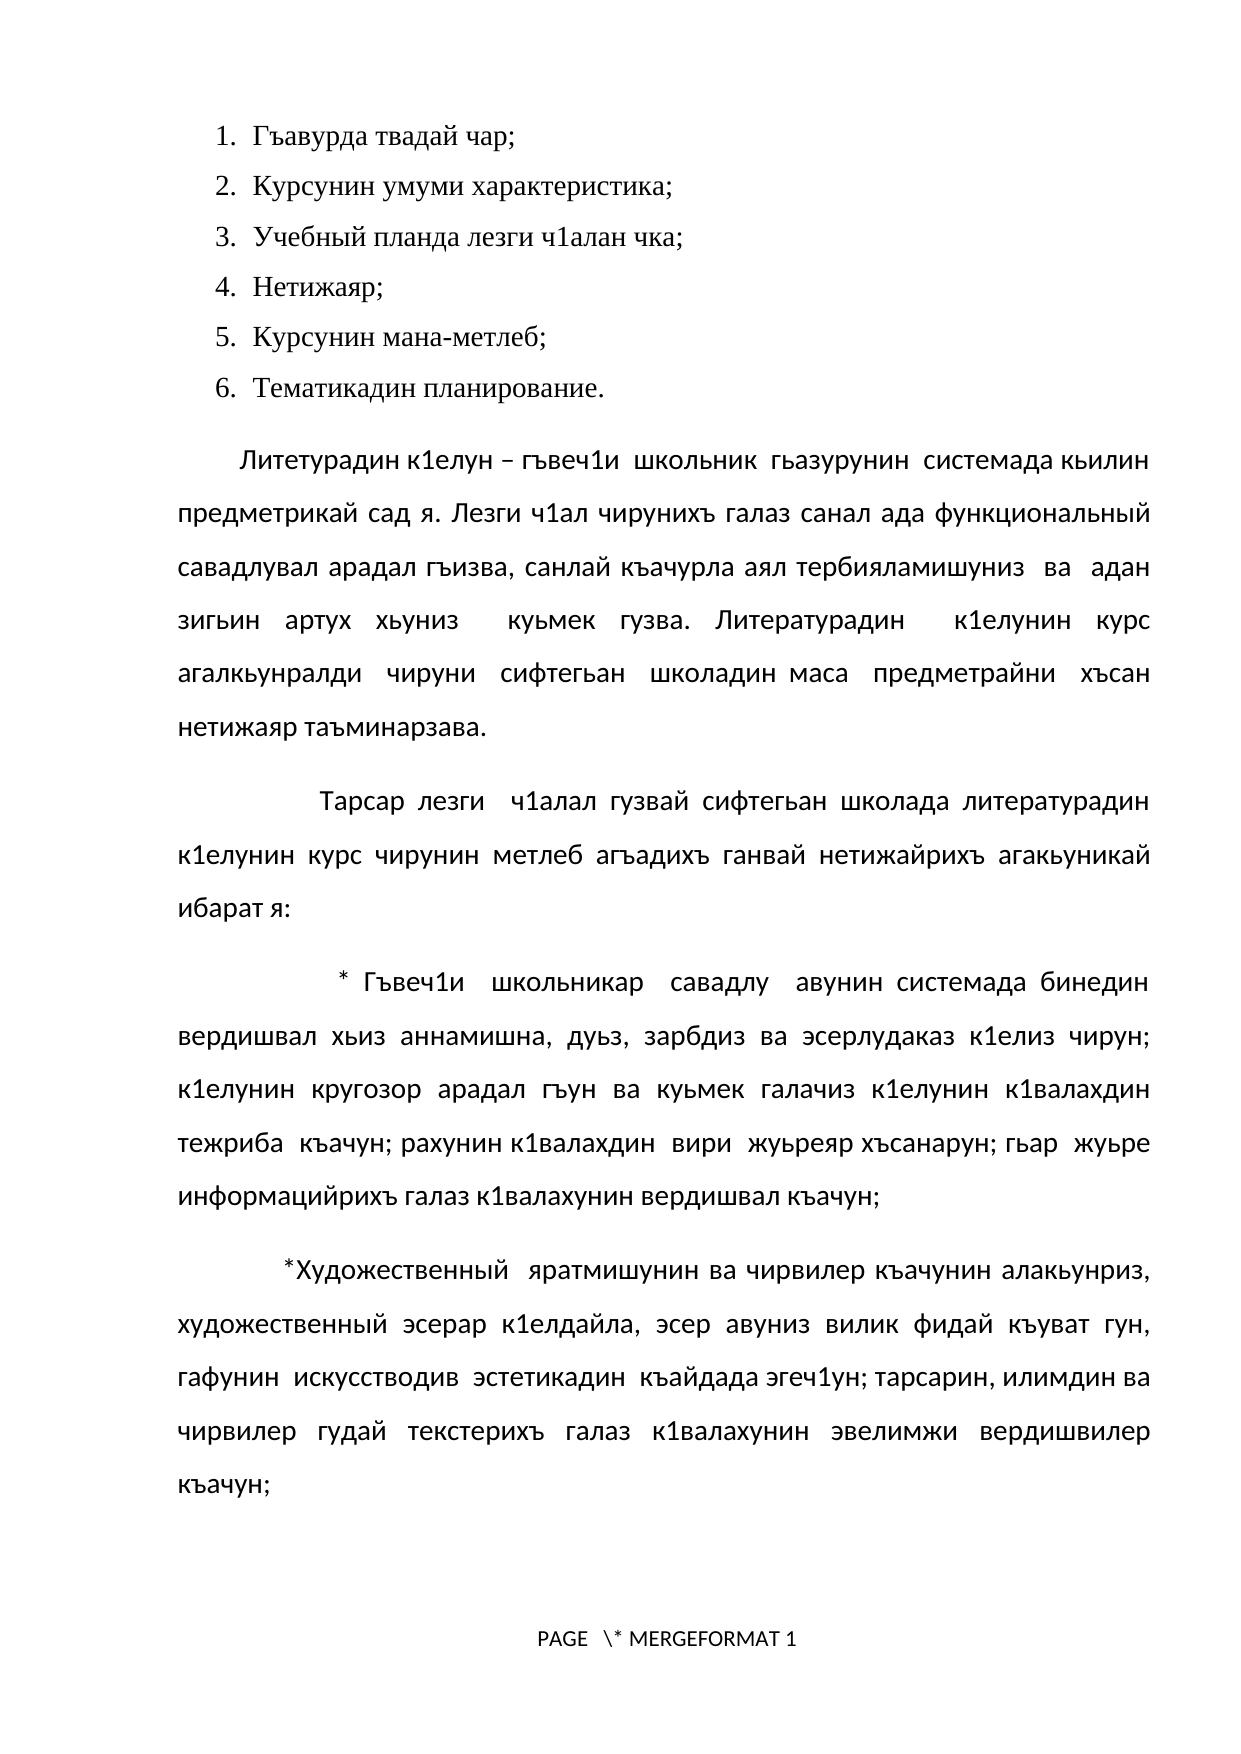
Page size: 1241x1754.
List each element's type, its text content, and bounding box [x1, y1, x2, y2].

text *Художественный яратмишунин ва чирвилер къачунин алакьунриз, художественный эсерар к1елдайла, эсер авуниз вилик фидай къуват гун, гафунин искусстводив эстетикадин къайдада эгеч1ун; тарсарин, илимдин ва чирвилер гудай текстерихъ галаз к1валахунин эвелимжи вердишвилер къачун; [177, 1251, 1152, 1501]
list Курсунин умуми характеристика; [215, 168, 1152, 202]
text Литетурадин к1елун – гъвеч1и школьник гьазурунин системада кьилин предметрикай сад я. Лезги ч1ал чирунихъ галаз санал ада функциональный савадлувал арадал гъизва, санлай къачурла аял тербияламишуниз ва адан зигьин артух хьуниз куьмек гузва. Литературадин к1елунин курс агалкьунралди чируни сифтегьан школадин маса предметрайни хъсан нетижаяр таъминарзава. [177, 441, 1152, 744]
text Тарсар лезги ч1алал гузвай сифтегьан школада литературадин к1елунин курс чирунин метлеб агъадихъ ганвай нетижайрихъ агакьуникай ибарат я: [177, 782, 1152, 925]
text * Гъвеч1и школьникар савадлу авунин системада бинедин вердишвал хьиз аннамишна, дуьз, зарбдиз ва эсерлудаказ к1елиз чирун; к1елунин кругозор арадал гъун ва куьмек галачиз к1елунин к1валахдин тежриба къачун; рахунин к1валахдин вири жуьреяр хъсанарун; гьар жуьре информацийрихъ галаз к1валахунин вердишвал къачун; [177, 963, 1152, 1213]
list Учебный планда лезги ч1алан чка; [215, 219, 1152, 252]
list Тематикадин планирование. [215, 370, 1152, 403]
list Гъавурда твадай чар; [215, 118, 1152, 152]
list Курсунин мана-метлеб; [215, 319, 1152, 353]
list Нетижаяр; [215, 269, 1152, 303]
